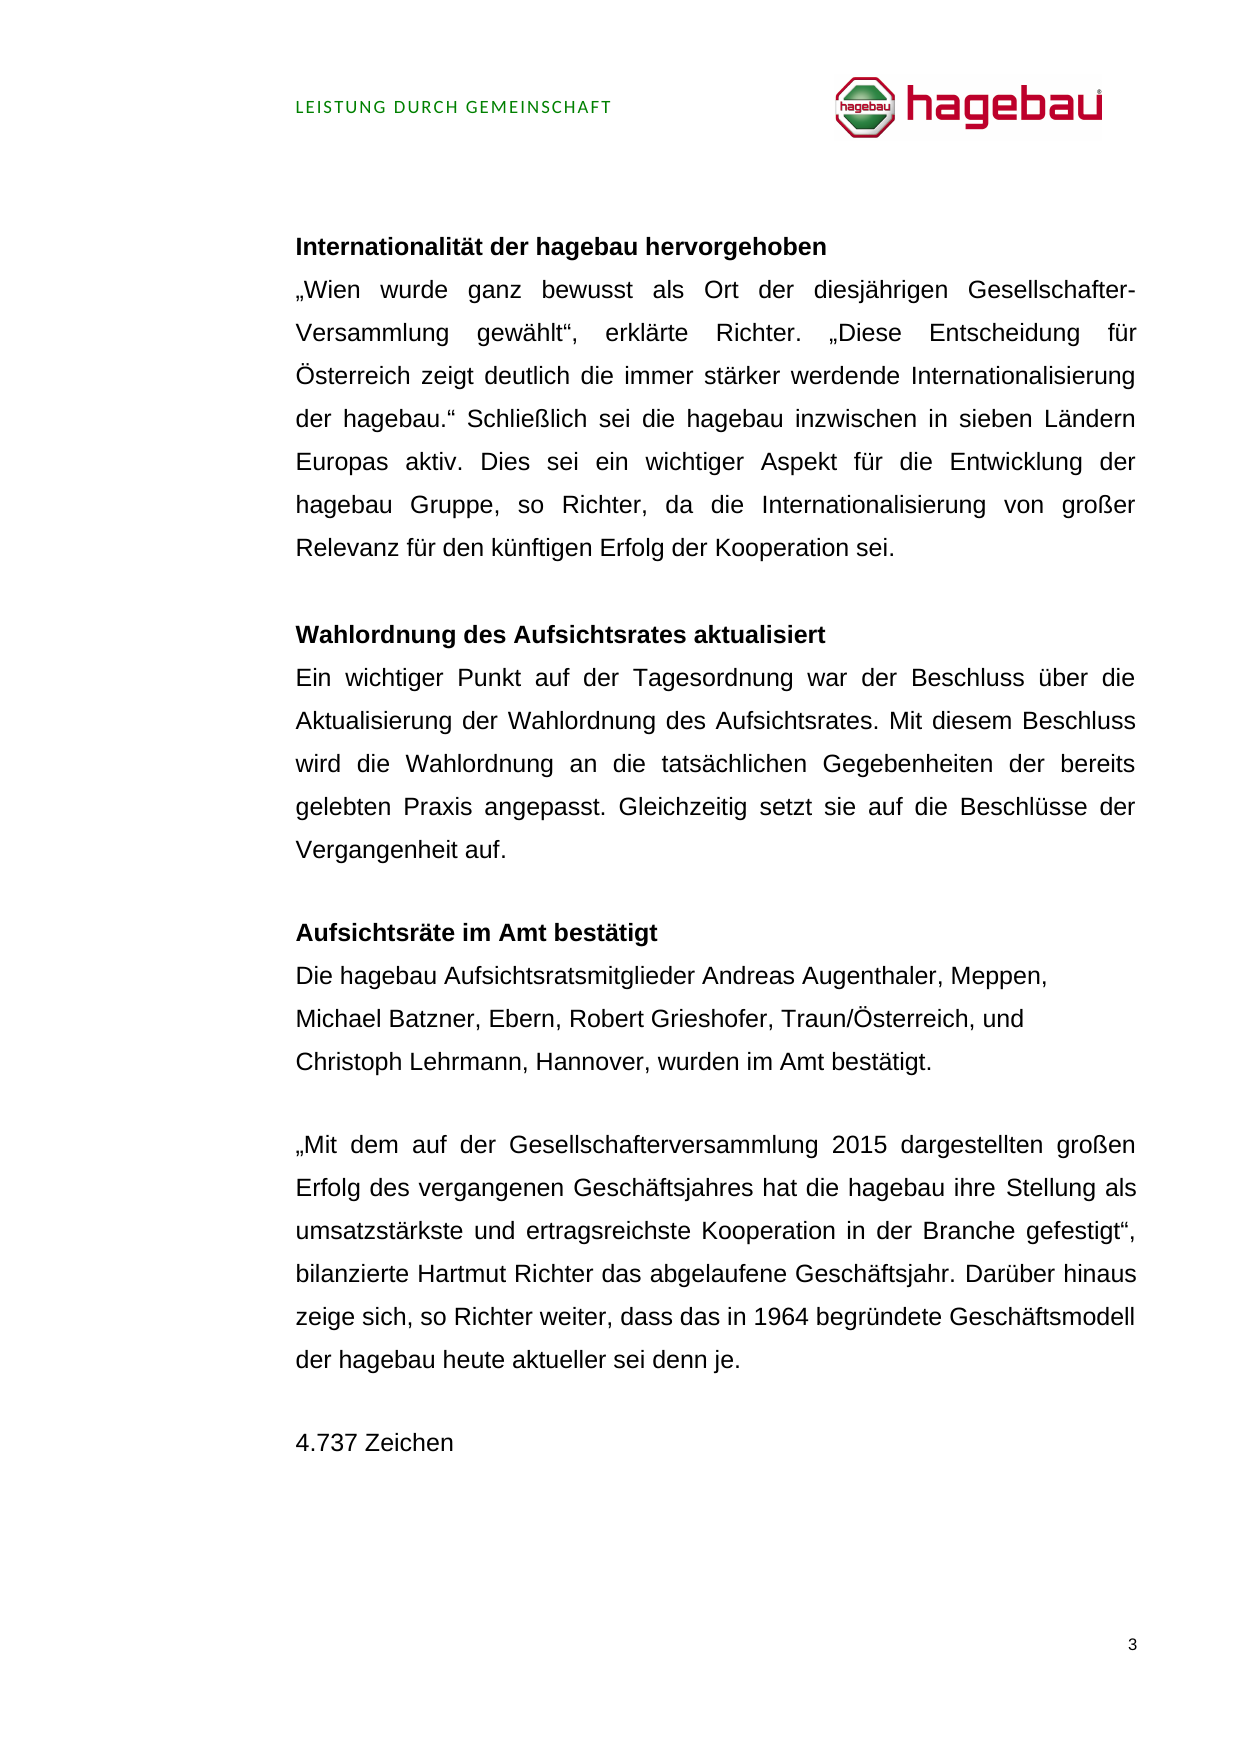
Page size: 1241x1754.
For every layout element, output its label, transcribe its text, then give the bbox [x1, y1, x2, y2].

text Ein wichtiger Punkt auf der Tagesordnung war der Beschluss über die Aktualisierung der Wahlordnung des Aufsichtsrates. Mit diesem Beschluss wird die Wahlordnung an die tatsächlichen Gegebenheiten der bereits gelebten Praxis angepasst. Gleichzeitig setzt sie auf die Beschlüsse der Vergangenheit auf. [295, 663, 1137, 864]
text Aufsichtsräte im Amt bestätigt [295, 918, 1137, 947]
picture [833, 74, 1103, 140]
text 4.737 Zeichen [295, 1428, 1137, 1457]
text Wahlordnung des Aufsichtsrates aktualisiert [295, 619, 1137, 648]
text „Mit dem auf der Gesellschafterversammlung 2015 dargestellten großen Erfolg des vergangenen Geschäftsjahres hat die hagebau ihre Stellung als umsatzstärkste und ertragsreichste Kooperation in der Branche gefestigt“, bilanzierte Hartmut Richter das abgelaufene Geschäftsjahr. Darüber hinaus zeige sich, so Richter weiter, dass das in 1964 begründete Geschäftsmodell der hagebau heute aktueller sei denn je. [295, 1130, 1137, 1374]
text „Wien wurde ganz bewusst als Ort der diesjährigen Gesellschafter-Versammlung gewählt“, erklärte Richter. „Diese Entscheidung für Österreich zeigt deutlich die immer stärker werdende Internationalisierung der hagebau.“ Schließlich sei die hagebau inzwischen in sieben Ländern Europas aktiv. Dies sei ein wichtiger Aspekt für die Entwicklung der hagebau Gruppe, so Richter, da die Internationalisierung von großer Relevanz für den künftigen Erfolg der Kooperation sei. [295, 274, 1137, 562]
text Internationalität der hagebau hervorgehoben [295, 231, 1137, 260]
text Die hagebau Aufsichtsratsmitglieder Andreas Augenthaler, Meppen, Michael Batzner, Ebern, Robert Grieshofer, Traun/Österreich, und Christoph Lehrmann, Hannover, wurden im Amt bestätigt. [295, 961, 1137, 1076]
